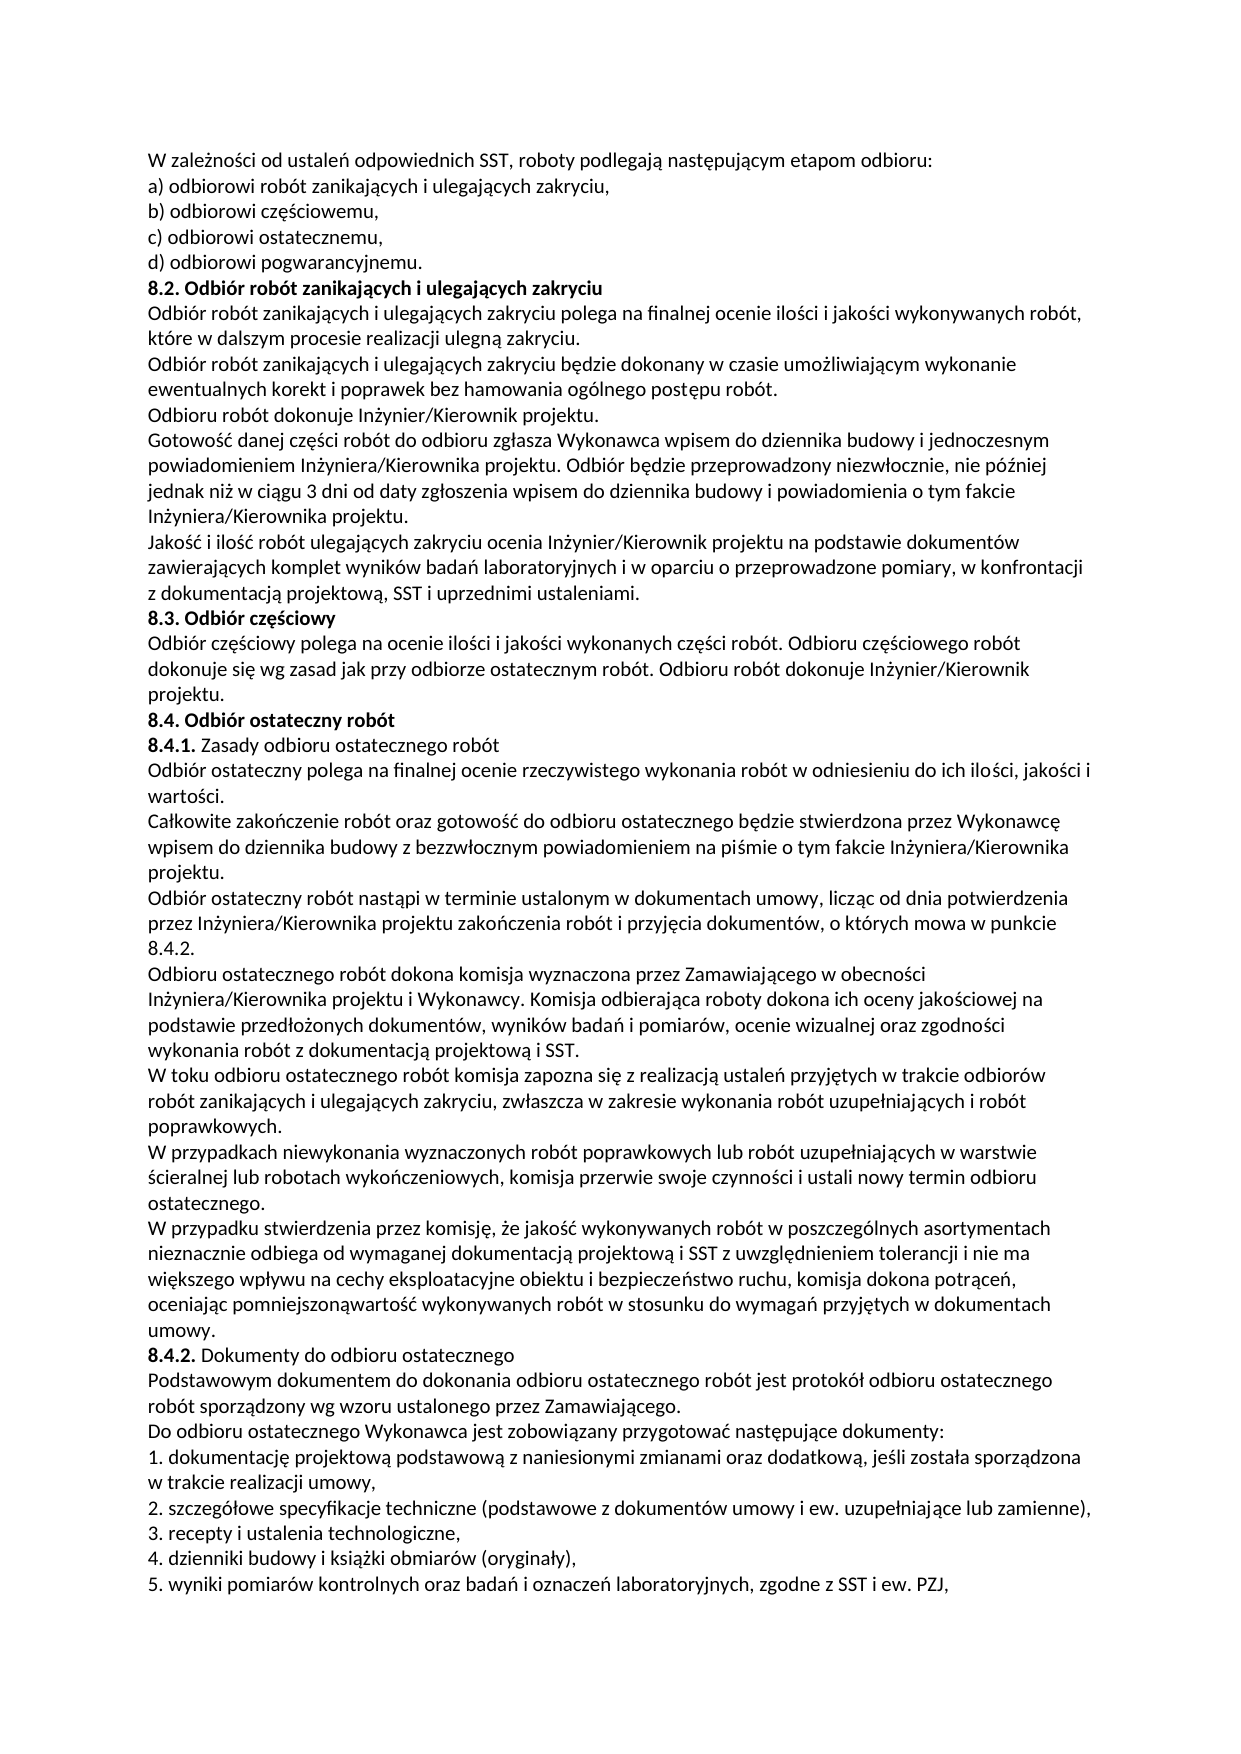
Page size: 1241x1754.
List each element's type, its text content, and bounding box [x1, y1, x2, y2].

text 8.3. Odbiór częściowy [148, 605, 1093, 631]
text 8.4.2. Dokumenty do odbioru ostatecznego [148, 1342, 1093, 1368]
text c) odbiorowi ostatecznemu, [148, 224, 1093, 249]
text ewentualnych korekt i poprawek bez hamowania ogólnego postępu robót. [148, 376, 1093, 402]
text 8.4. Odbiór ostateczny robót [148, 707, 1093, 732]
text 5. wyniki pomiarów kontrolnych oraz badań i oznaczeń laboratoryjnych, zgodne z SST i ew. PZJ, [148, 1571, 1093, 1596]
text Odbiór ostateczny polega na finalnej ocenie rzeczywistego wykonania robót w odniesieniu do ich ilości, jakości i [148, 758, 1093, 783]
text które w dalszym procesie realizacji ulegną zakryciu. [148, 326, 1093, 351]
text Jakość i ilość robót ulegających zakryciu ocenia Inżynier/Kierownik projektu na podstawie dokumentów [148, 529, 1093, 554]
text Całkowite zakończenie robót oraz gotowość do odbioru ostatecznego będzie stwierdzona przez Wykonawcę [148, 808, 1093, 834]
text Do odbioru ostatecznego Wykonawca jest zobowiązany przygotować następujące dokumenty: [148, 1418, 1093, 1444]
text Odbiór ostateczny robót nastąpi w terminie ustalonym w dokumentach umowy, licząc od dnia potwierdzenia przez Inżyniera/Kierownika projektu zakończenia robót i przyjęcia dokumentów, o których mowa w punkcie 8.4.2. [148, 885, 1093, 961]
text zawierających komplet wyników badań laboratoryjnych i w oparciu o przeprowadzone pomiary, w konfrontacji z dokumentacją projektową, SST i uprzednimi ustaleniami. [148, 554, 1093, 605]
text 1. dokumentację projektową podstawową z naniesionymi zmianami oraz dodatkową, jeśli została sporządzona w trakcie realizacji umowy, [148, 1444, 1093, 1495]
text Odbiór robót zanikających i ulegających zakryciu polega na finalnej ocenie ilości i jakości wykonywanych robót, [148, 300, 1093, 326]
text W zależności od ustaleń odpowiednich SST, roboty podlegają następującym etapom odbioru: [148, 148, 1093, 173]
text Odbioru robót dokonuje Inżynier/Kierownik projektu. [148, 402, 1093, 427]
text 3. recepty i ustalenia technologiczne, [148, 1520, 1093, 1546]
text 8.2. Odbiór robót zanikających i ulegających zakryciu [148, 275, 1093, 300]
text a) odbiorowi robót zanikających i ulegających zakryciu, [148, 173, 1093, 198]
text nieznacznie odbiega od wymaganej dokumentacją projektową i SST z uwzględnieniem tolerancji i nie ma większego wpływu na cechy eksploatacyjne obiektu i bezpieczeństwo ruchu, komisja dokona potrąceń, oceniając pomniejszonąwartość wykonywanych robót w stosunku do wymagań przyjętych w dokumentach umowy. [148, 1241, 1093, 1342]
text ścieralnej lub robotach wykończeniowych, komisja przerwie swoje czynności i ustali nowy termin odbioru ostatecznego. [148, 1164, 1093, 1215]
text Inżyniera/Kierownika projektu i Wykonawcy. Komisja odbierająca roboty dokona ich oceny jakościowej na podstawie przedłożonych dokumentów, wyników badań i pomiarów, ocenie wizualnej oraz zgodności wykonania robót z dokumentacją projektową i SST. [148, 986, 1093, 1063]
text W przypadkach niewykonania wyznaczonych robót poprawkowych lub robót uzupełniających w warstwie [148, 1139, 1093, 1164]
text Odbioru ostatecznego robót dokona komisja wyznaczona przez Zamawiającego w obecności [148, 961, 1093, 986]
text dokonuje się wg zasad jak przy odbiorze ostatecznym robót. Odbioru robót dokonuje Inżynier/Kierownik projektu. [148, 656, 1093, 707]
text Odbiór robót zanikających i ulegających zakryciu będzie dokonany w czasie umożliwiającym wykonanie [148, 351, 1093, 376]
text Podstawowym dokumentem do dokonania odbioru ostatecznego robót jest protokół odbioru ostatecznego robót sporządzony wg wzoru ustalonego przez Zamawiającego. [148, 1368, 1093, 1418]
text d) odbiorowi pogwarancyjnemu. [148, 249, 1093, 275]
text 8.4.1. Zasady odbioru ostatecznego robót [148, 732, 1093, 758]
text wartości. [148, 783, 1093, 808]
text powiadomieniem Inżyniera/Kierownika projektu. Odbiór będzie przeprowadzony niezwłocznie, nie później jednak niż w ciągu 3 dni od daty zgłoszenia wpisem do dziennika budowy i powiadomienia o tym fakcie Inżyniera/Kierownika projektu. [148, 453, 1093, 529]
text Gotowość danej części robót do odbioru zgłasza Wykonawca wpisem do dziennika budowy i jednoczesnym [148, 427, 1093, 453]
text 4. dzienniki budowy i książki obmiarów (oryginały), [148, 1546, 1093, 1571]
text Odbiór częściowy polega na ocenie ilości i jakości wykonanych części robót. Odbioru częściowego robót [148, 631, 1093, 656]
text W przypadku stwierdzenia przez komisję, że jakość wykonywanych robót w poszczególnych asortymentach [148, 1215, 1093, 1241]
text b) odbiorowi częściowemu, [148, 198, 1093, 224]
text 2. szczegółowe specyfikacje techniczne (podstawowe z dokumentów umowy i ew. uzupełniające lub zamienne), [148, 1495, 1093, 1520]
text wpisem do dziennika budowy z bezzwłocznym powiadomieniem na piśmie o tym fakcie Inżyniera/Kierownika projektu. [148, 834, 1093, 885]
text W toku odbioru ostatecznego robót komisja zapozna się z realizacją ustaleń przyjętych w trakcie odbiorów robót zanikających i ulegających zakryciu, zwłaszcza w zakresie wykonania robót uzupełniających i robót poprawkowych. [148, 1063, 1093, 1139]
